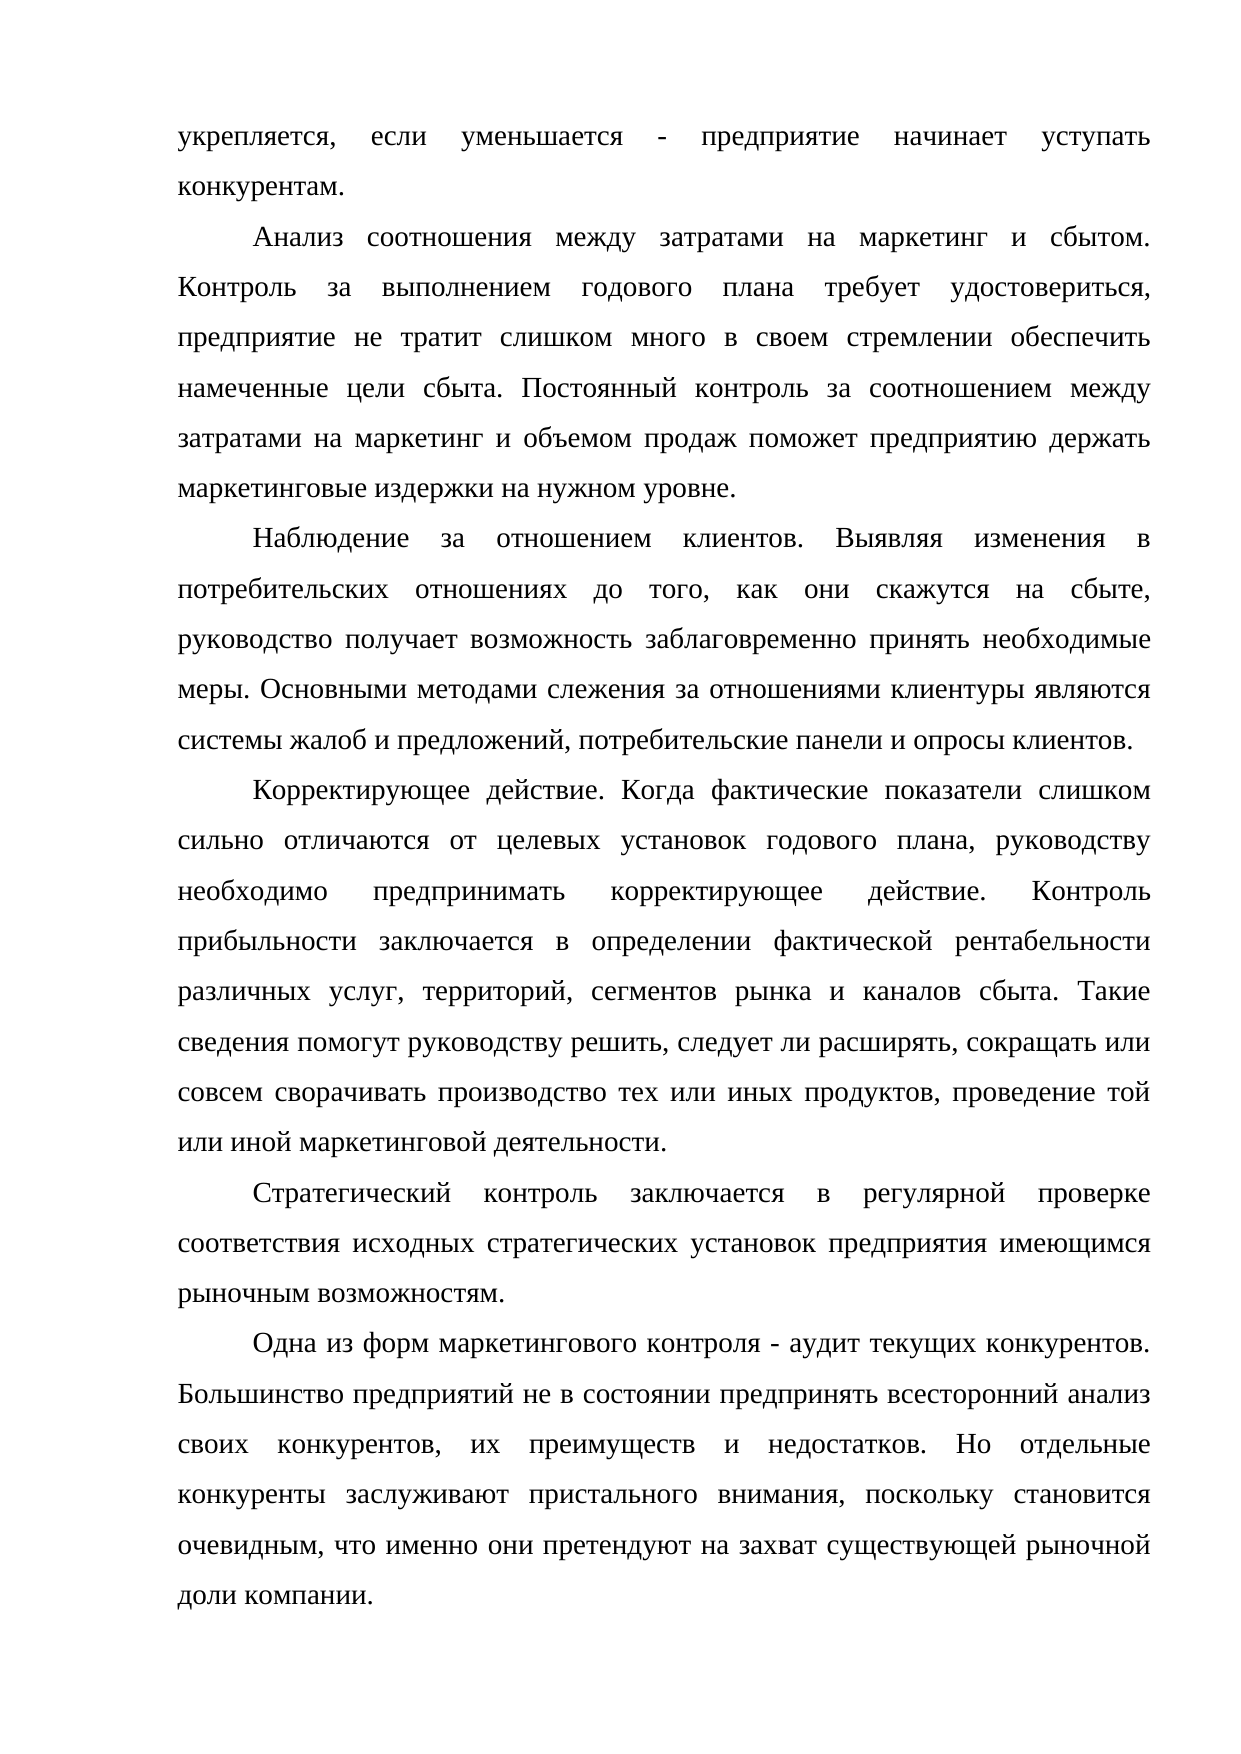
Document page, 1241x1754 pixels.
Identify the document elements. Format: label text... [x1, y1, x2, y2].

text Наблюдение за отношением клиентов. Выявляя изменения в потребительских отношениях до того, как они скажутся на сбыте, руководство получает возможность заблаговременно принять необходимые меры. Основными методами слежения за отношениями клиентуры являются системы жалоб и предложений, потребительские панели и опросы клиентов. [177, 521, 1152, 755]
text Анализ соотношения между затратами на маркетинг и сбытом. Контроль за выполнением годового плана требует удостовериться, предприятие не тратит слишком много в своем стремлении обеспечить намеченные цели сбыта. Постоянный контроль за соотношением между затратами на маркетинг и объемом продаж поможет предприятию держать маркетинговые издержки на нужном уровне. [177, 219, 1152, 504]
text Корректирующее действие. Когда фактические показатели слишком сильно отличаются от целевых установок годового плана, руководству необходимо предпринимать корректирующее действие. Контроль прибыльности заключается в определении фактической рентабельности различных услуг, территорий, сегментов рынка и каналов сбыта. Такие сведения помогут руководству решить, следует ли расширять, сокращать или совсем сворачивать производство тех или иных продуктов, проведение той или иной маркетинговой деятельности. [177, 772, 1152, 1158]
text Одна из форм маркетингового контроля - аудит текущих конкурентов. Большинство предприятий не в состоянии предпринять всесторонний анализ своих конкурентов, их преимуществ и недостатков. Но отдельные конкуренты заслуживают пристального внимания, поскольку становится очевидным, что именно они претендуют на захват существующей рыночной доли компании. [177, 1326, 1152, 1611]
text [177, 118, 1152, 202]
text Стратегический контроль заключается в регулярной проверке соответствия исходных стратегических установок предприятия имеющимся рыночным возможностям. [177, 1175, 1152, 1309]
